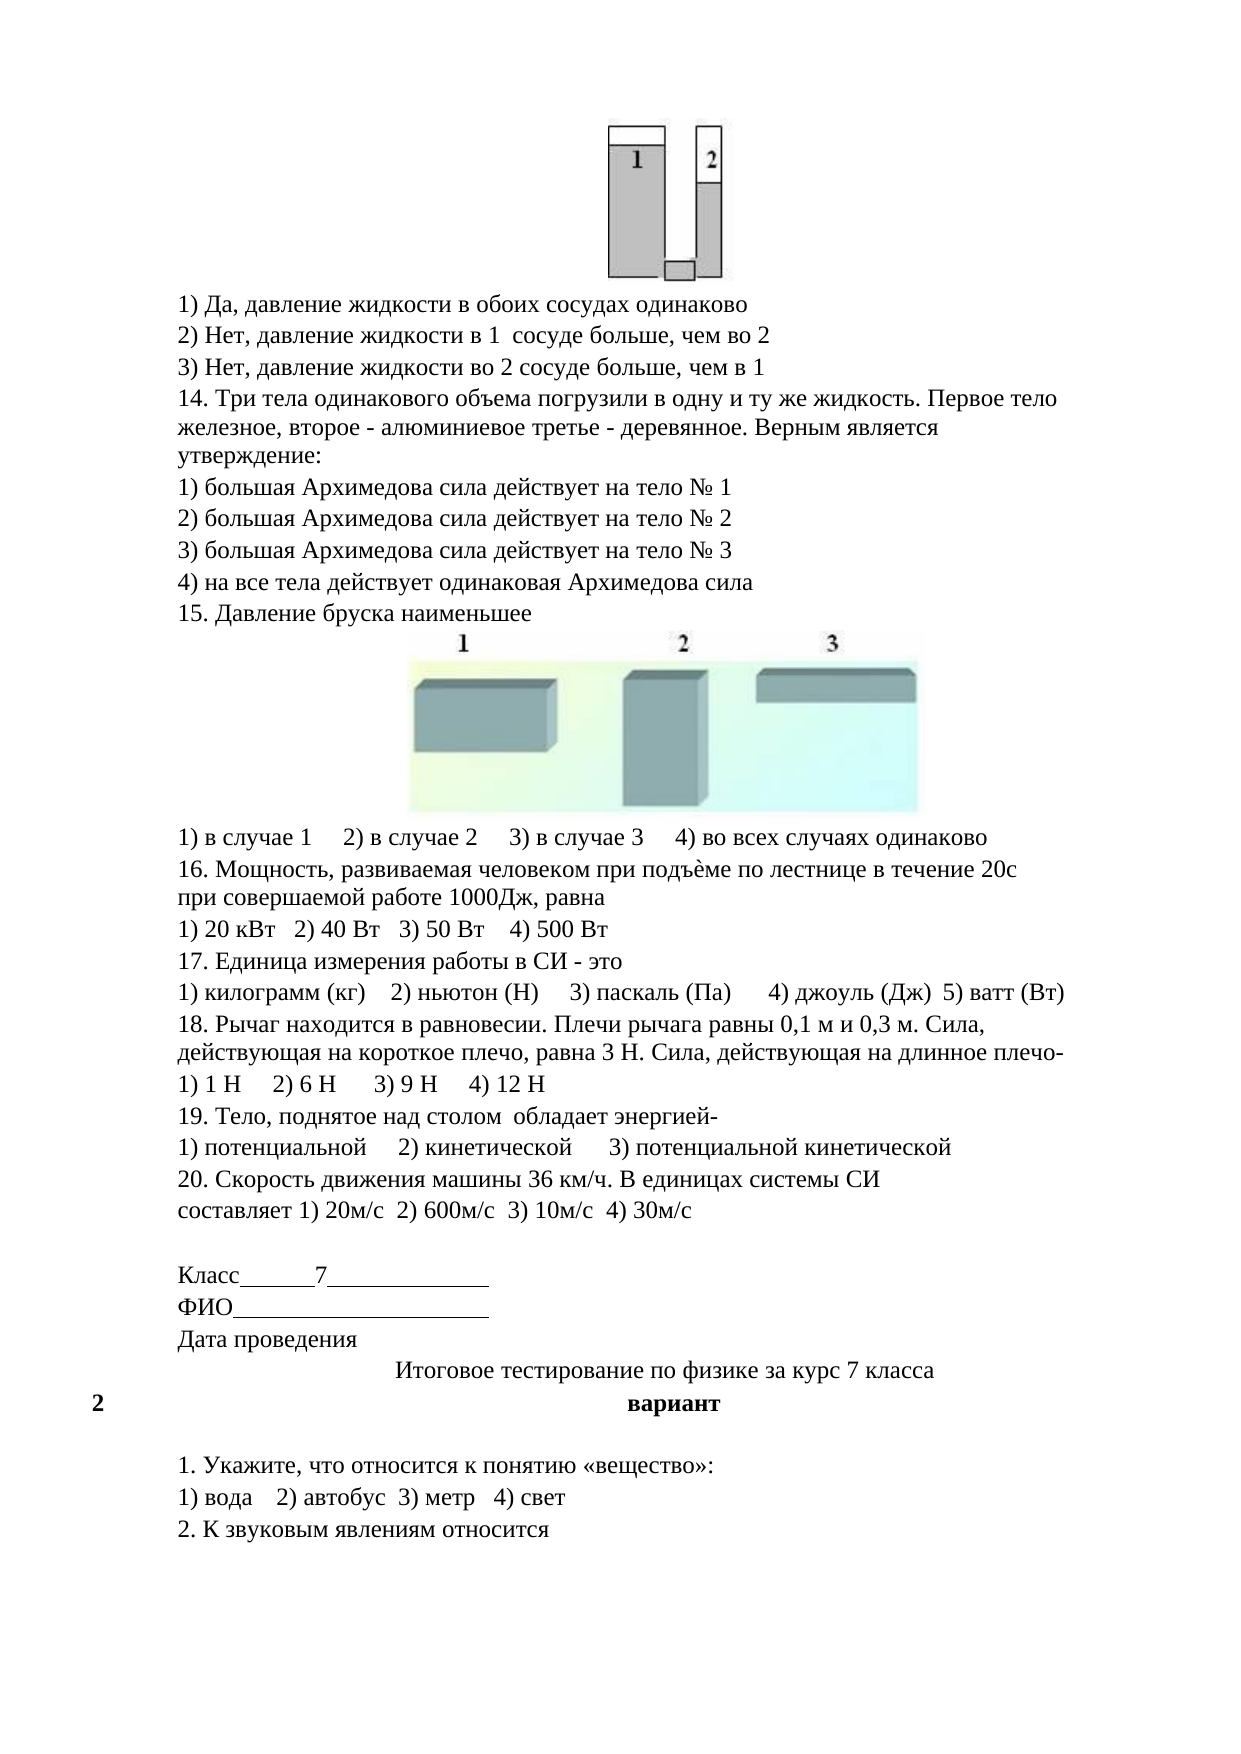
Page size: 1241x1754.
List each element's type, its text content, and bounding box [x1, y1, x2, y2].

text 1) потенциальной 2) кинетической 3) потенциальной кинетической [177, 1132, 1240, 1161]
list большая Архимедова сила действует на тело № 1 [177, 472, 1240, 500]
list Тело, поднятое над столом обладает энергией- [177, 1101, 1240, 1129]
list большая Архимедова сила действует на тело № 2 [177, 503, 1240, 532]
list Скорость движения машины 36 км/ч. В единицах системы СИ составляет 1) 20м/с 2) 600м/с 3) 10м/с 4) 30м/с [177, 1164, 1000, 1224]
text 1) вода 2) автобус 3) метр 4) свет [177, 1482, 1240, 1511]
list Укажите, что относится к понятию «вещество»: [177, 1451, 1240, 1479]
list Единица измерения работы в СИ - это [177, 946, 1240, 975]
text 1) 20 кВт 2) 40 Вт 3) 50 Вт 4) 500 Вт [177, 914, 1240, 943]
text Дата проведения [177, 1324, 1240, 1353]
list Нет, давление жидкости во 2 сосуде больше, чем в 1 [177, 352, 1240, 381]
list Три тела одинакового объема погрузили в одну и ту же жидкость. Первое тело железное, второе - алюминиевое третье - деревянное. Верным является утверждение: [177, 384, 1089, 468]
picture [608, 118, 735, 286]
list Давление бруска наименьшее [177, 598, 1240, 627]
picture [406, 630, 926, 820]
list Рычаг находится в равновесии. Плечи рычага равны 0,1 м и 0,3 м. Сила, действующая на короткое плечо, равна 3 Н. Сила, действующая на длинное плечо- [177, 1009, 1133, 1066]
text 1) килограмм (кг) 2) ньютон (Н) 3) паскаль (Па) 4) джоуль (Дж) 5) ватт (Вт) [177, 977, 1240, 1006]
text 1) 1 Н 2) 6 Н 3) 9 Н 4) 12 Н [177, 1069, 1240, 1098]
list на все тела действует одинаковая Архимедова сила [177, 567, 1240, 596]
text Итоговое тестирование по физике за курс 7 класса [92, 1355, 1237, 1384]
list Мощность, развиваемая человеком при подъѐме по лестнице в течение 20с при совершаемой работе 1000Дж, равна [177, 854, 1059, 911]
subtitle вариант [92, 1388, 1237, 1416]
list К звуковым явлениям относится [177, 1514, 1240, 1543]
list Нет, давление жидкости в 1 сосуде больше, чем во 2 [177, 320, 1240, 349]
list Да, давление жидкости в обоих сосудах одинаково [177, 289, 1240, 317]
list большая Архимедова сила действует на тело № 3 [177, 535, 1240, 564]
text Класс 7 ФИО [177, 1261, 489, 1321]
